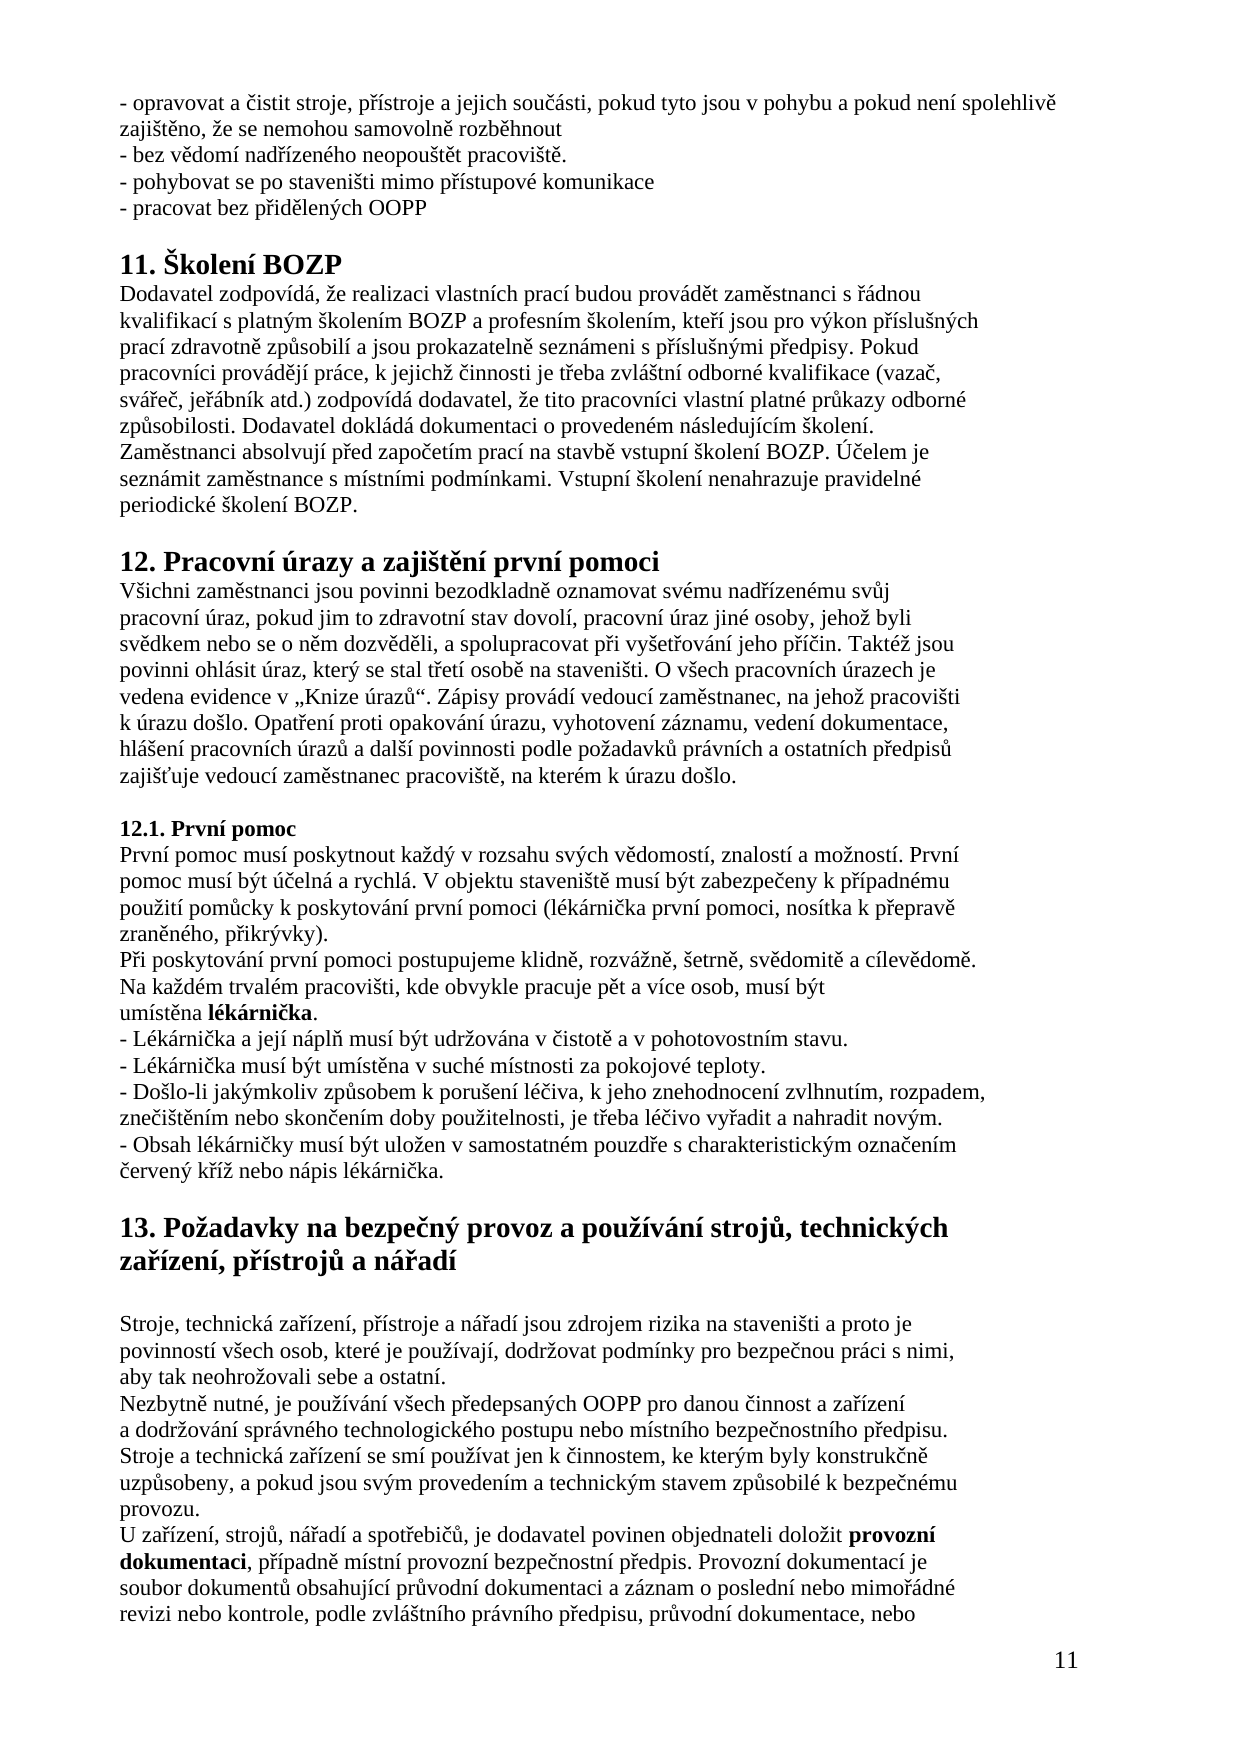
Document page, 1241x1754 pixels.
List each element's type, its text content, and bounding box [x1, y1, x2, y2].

text - pohybovat se po staveništi mimo přístupové komunikace [119, 168, 1078, 194]
text 13. Požadavky na bezpečný provoz a používání strojů, technických [119, 1210, 1078, 1243]
text hlášení pracovních úrazů a další povinnosti podle požadavků právních a ostatních předpisů [119, 736, 1078, 762]
text zajišťuje vedoucí zaměstnanec pracoviště, na kterém k úrazu došlo. [119, 762, 1078, 788]
text Na každém trvalém pracovišti, kde obvykle pracuje pět a více osob, musí být [119, 973, 1078, 999]
text 12. Pracovní úrazy a zajištění první pomoci [119, 544, 1078, 577]
text umístěna lékárnička. [119, 999, 1078, 1025]
text soubor dokumentů obsahující průvodní dokumentaci a záznam o poslední nebo mimořádné [119, 1574, 1078, 1600]
text znečištěním nebo skončením doby použitelnosti, je třeba léčivo vyřadit a nahradit novým. [119, 1104, 1078, 1131]
text provozu. [119, 1495, 1078, 1521]
text dokumentaci, případně místní provozní bezpečnostní předpis. Provozní dokumentací je [119, 1548, 1078, 1574]
text Při poskytování první pomoci postupujeme klidně, rozvážně, šetrně, svědomitě a cílevědomě. [119, 946, 1078, 973]
text U zařízení, strojů, nářadí a spotřebičů, je dodavatel povinen objednateli doložit provozní [119, 1521, 1078, 1548]
text - Lékárnička musí být umístěna v suché místnosti za pokojové teploty. [119, 1052, 1078, 1078]
text kvalifikací s platným školením BOZP a profesním školením, kteří jsou pro výkon příslušných [119, 307, 1078, 333]
text zařízení, přístrojů a nářadí [119, 1243, 1078, 1277]
text 11. Školení BOZP [119, 247, 1078, 280]
text uzpůsobeny, a pokud jsou svým provedením a technickým stavem způsobilé k bezpečnému [119, 1469, 1078, 1495]
text pomoc musí být účelná a rychlá. V objektu staveniště musí být zabezpečeny k případnému [119, 867, 1078, 894]
text použití pomůcky k poskytování první pomoci (lékárnička první pomoci, nosítka k přepravě [119, 894, 1078, 920]
text vedena evidence v „Knize úrazů“. Zápisy provádí vedoucí zaměstnanec, na jehož pracovišti [119, 683, 1078, 709]
text aby tak neohrožovali sebe a ostatní. [119, 1363, 1078, 1389]
text a dodržování správného technologického postupu nebo místního bezpečnostního předpisu. [119, 1416, 1078, 1442]
text svářeč, jeřábník atd.) zodpovídá dodavatel, že tito pracovníci vlastní platné průkazy odborné [119, 386, 1078, 412]
text k úrazu došlo. Opatření proti opakování úrazu, vyhotovení záznamu, vedení dokumentace, [119, 709, 1078, 736]
text povinností všech osob, které je používají, dodržovat podmínky pro bezpečnou práci s nimi, [119, 1337, 1078, 1363]
text - pracovat bez přidělených OOPP [119, 194, 1078, 220]
text pracovníci provádějí práce, k jejichž činnosti je třeba zvláštní odborné kvalifikace (vazač, [119, 359, 1078, 386]
text červený kříž nebo nápis lékárnička. [119, 1157, 1078, 1183]
text zraněného, přikrývky). [119, 920, 1078, 946]
text Stroje a technická zařízení se smí používat jen k činnostem, ke kterým byly konstrukčně [119, 1442, 1078, 1469]
text Nezbytně nutné, je používání všech předepsaných OOPP pro danou činnost a zařízení [119, 1389, 1078, 1416]
text - Obsah lékárničky musí být uložen v samostatném pouzdře s charakteristickým označením [119, 1131, 1078, 1157]
text pracovní úraz, pokud jim to zdravotní stav dovolí, pracovní úraz jiné osoby, jehož byli [119, 604, 1078, 630]
text seznámit zaměstnance s místními podmínkami. Vstupní školení nenahrazuje pravidelné [119, 465, 1078, 491]
text - opravovat a čistit stroje, přístroje a jejich součásti, pokud tyto jsou v pohybu a pokud není spolehlivě zajištěno, že se nemohou samovolně rozběhnout [119, 89, 1078, 141]
text Dodavatel zodpovídá, že realizaci vlastních prací budou provádět zaměstnanci s řádnou [119, 280, 1078, 307]
text revizi nebo kontrole, podle zvláštního právního předpisu, průvodní dokumentace, nebo [119, 1600, 1078, 1627]
text periodické školení BOZP. [119, 491, 1078, 517]
text Všichni zaměstnanci jsou povinni bezodkladně oznamovat svému nadřízenému svůj [119, 577, 1078, 604]
text První pomoc musí poskytnout každý v rozsahu svých vědomostí, znalostí a možností. První [119, 841, 1078, 867]
text - Došlo-li jakýmkoliv způsobem k porušení léčiva, k jeho znehodnocení zvlhnutím, rozpadem, [119, 1078, 1078, 1104]
text Stroje, technická zařízení, přístroje a nářadí jsou zdrojem rizika na staveništi a proto je [119, 1311, 1078, 1337]
text prací zdravotně způsobilí a jsou prokazatelně seznámeni s příslušnými předpisy. Pokud [119, 333, 1078, 359]
text svědkem nebo se o něm dozvěděli, a spolupracovat při vyšetřování jeho příčin. Taktéž jsou [119, 630, 1078, 656]
text povinni ohlásit úraz, který se stal třetí osobě na staveništi. O všech pracovních úrazech je [119, 656, 1078, 683]
text Zaměstnanci absolvují před započetím prací na stavbě vstupní školení BOZP. Účelem je [119, 438, 1078, 465]
text - Lékárnička a její náplň musí být udržována v čistotě a v pohotovostním stavu. [119, 1025, 1078, 1052]
text - bez vědomí nadřízeného neopouštět pracoviště. [119, 141, 1078, 168]
text 12.1. První pomoc [119, 814, 1078, 841]
text způsobilosti. Dodavatel dokládá dokumentaci o provedeném následujícím školení. [119, 412, 1078, 438]
